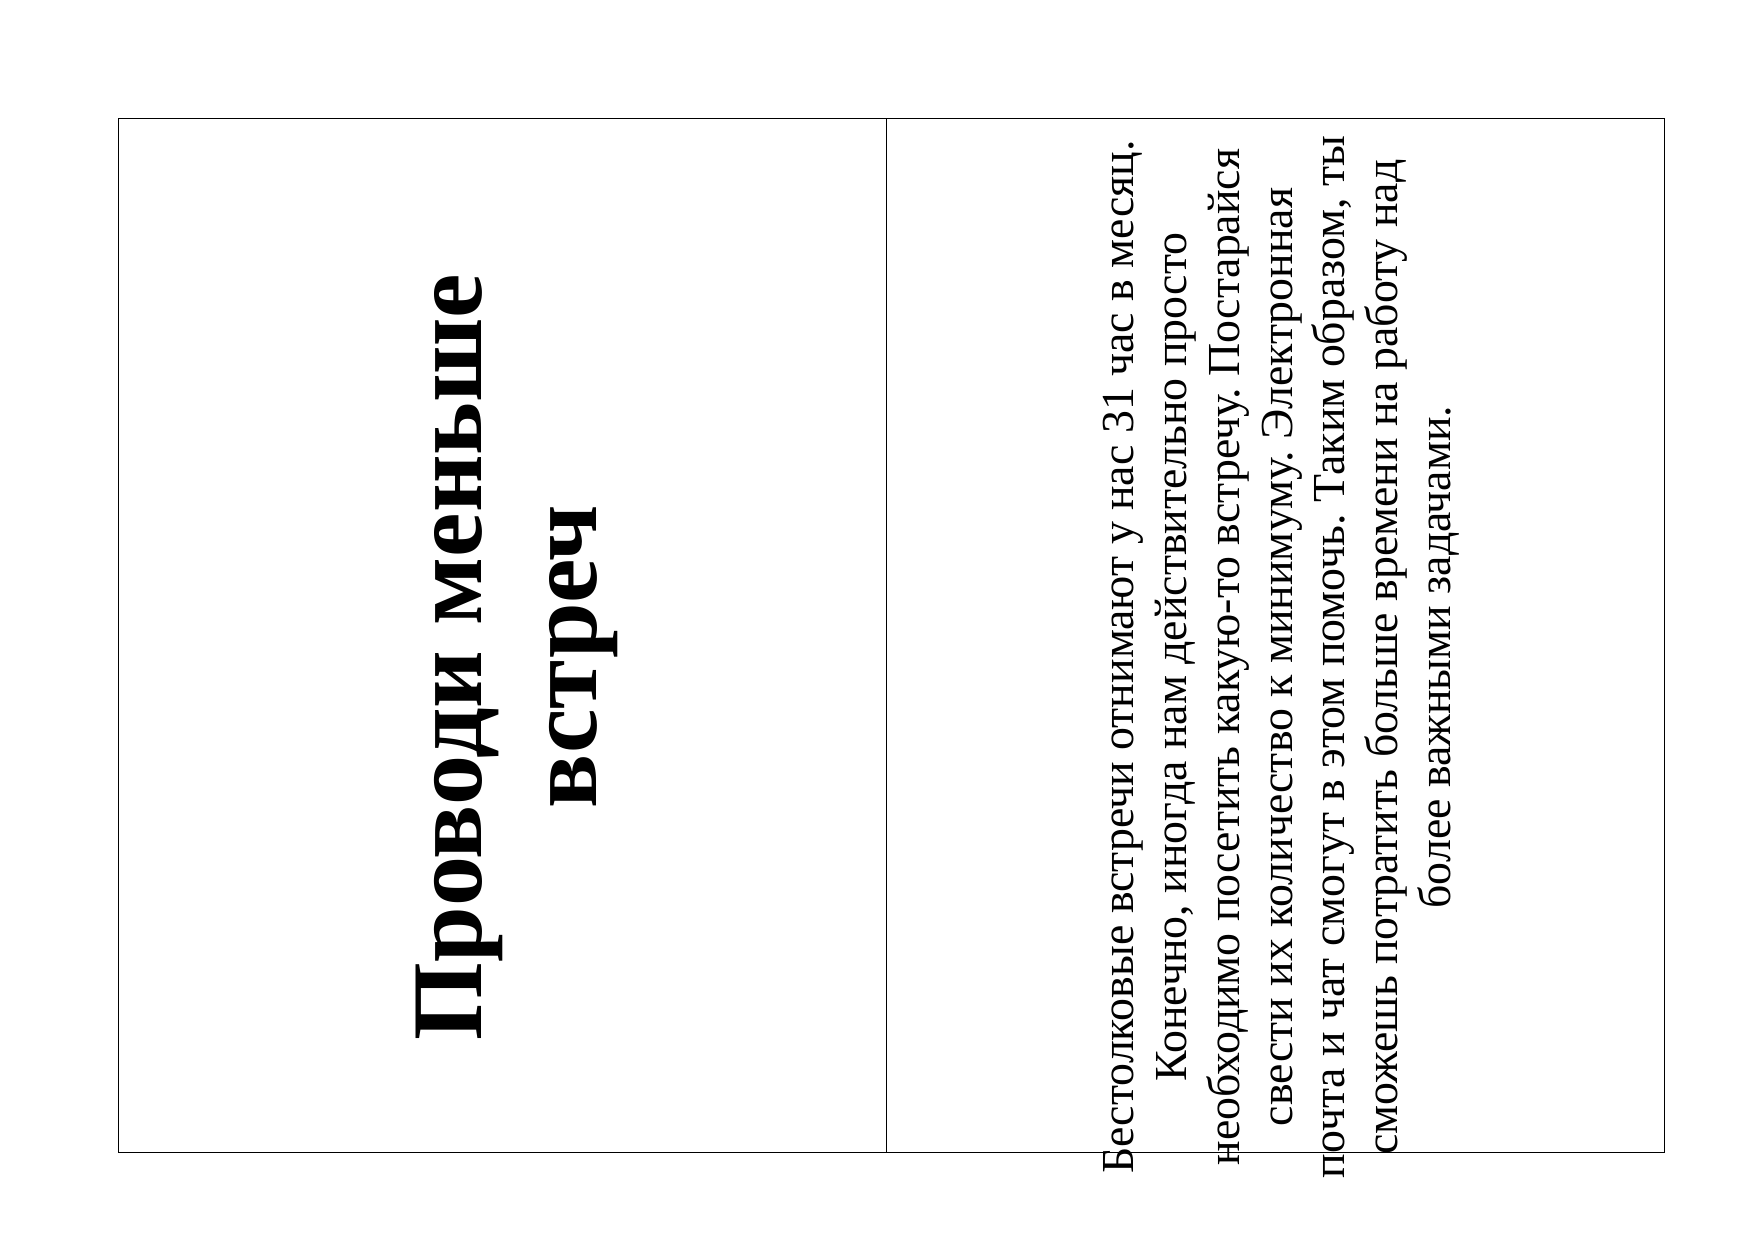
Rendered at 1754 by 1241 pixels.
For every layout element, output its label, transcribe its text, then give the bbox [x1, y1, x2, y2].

table_cell Проводи меньше встреч [119, 119, 886, 1152]
table_cell Бестолковые встречи отнимают у нас 31 час в месяц. Конечно, иногда нам действительно просто необходимо посетить какую-то встречу. Постарайся свести их количество к минимуму. Электронная почта и чат смогут в этом помочь. Таким образом, ты сможешь потратить больше времени на работу над более важными задачами. [887, 119, 1664, 1152]
